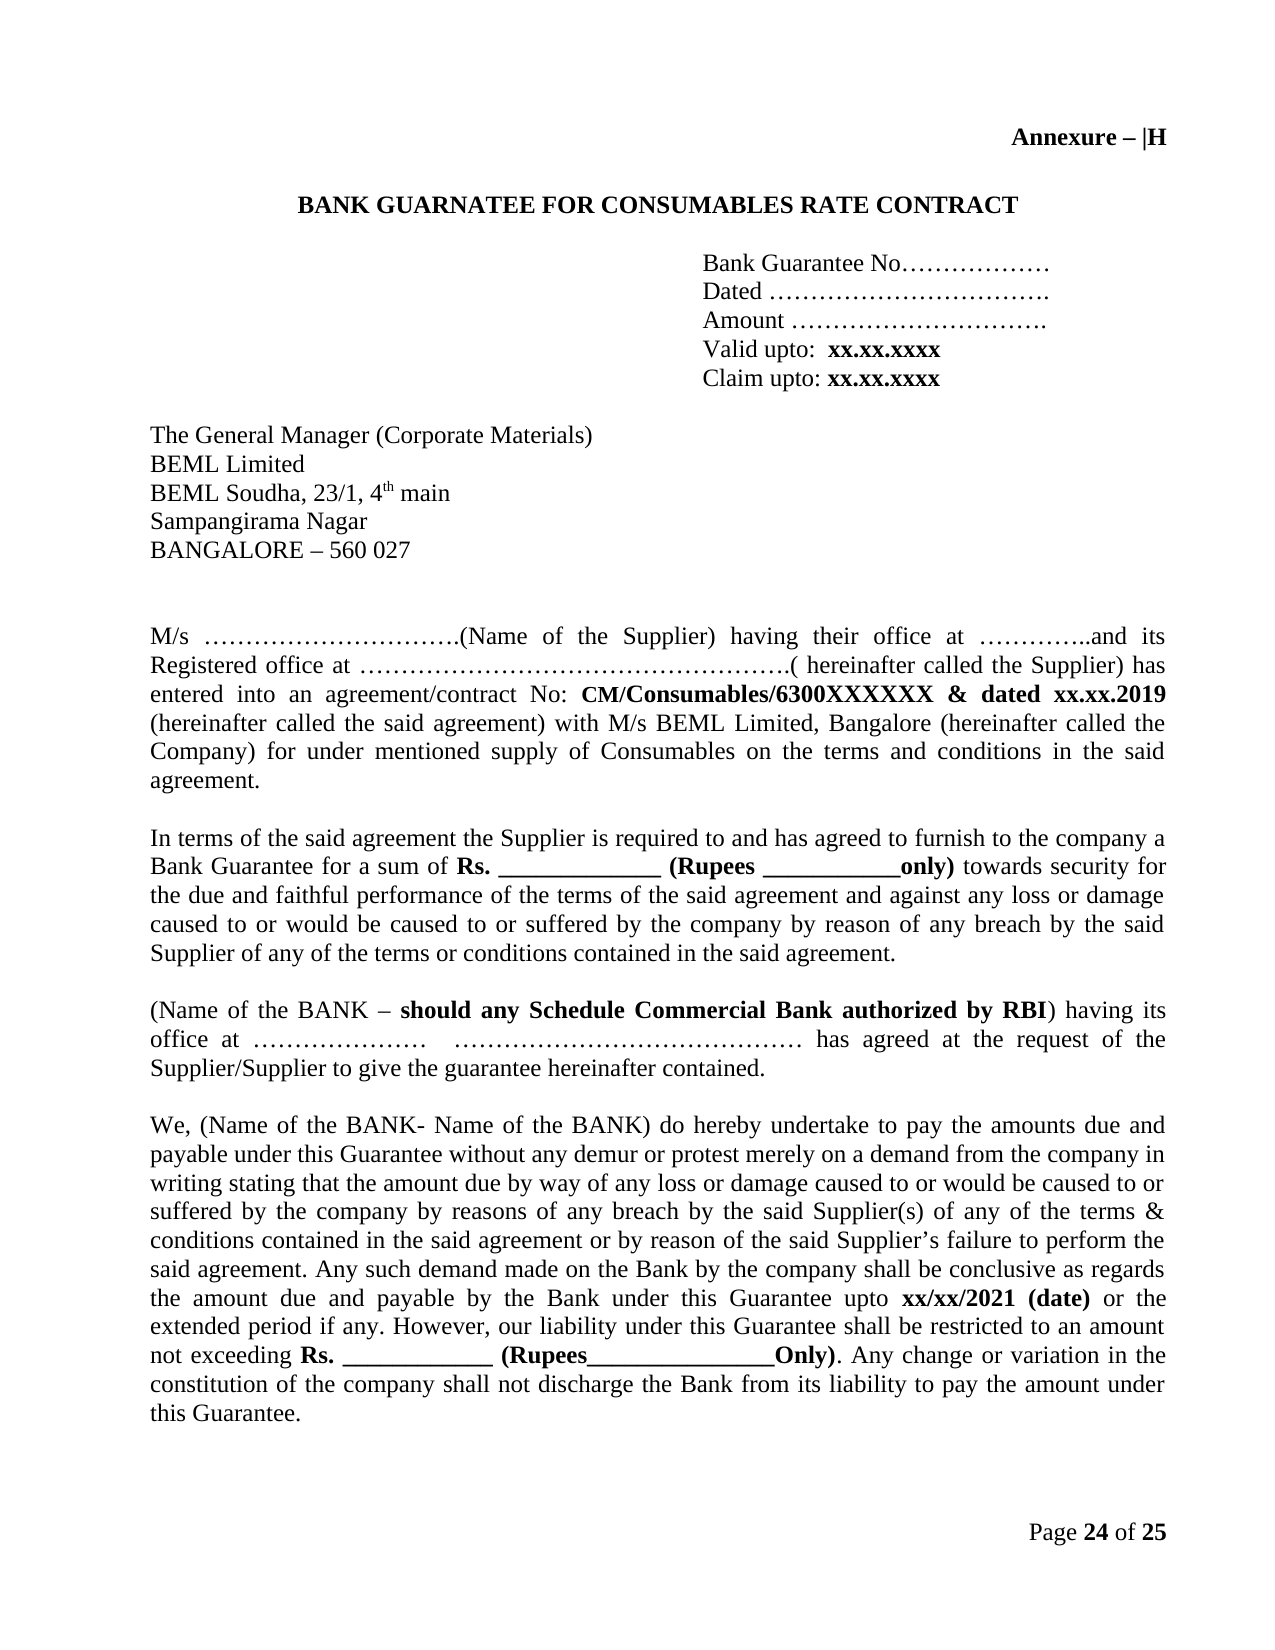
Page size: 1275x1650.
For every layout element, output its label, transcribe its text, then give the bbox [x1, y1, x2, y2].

text Sampangirama Nagar [150, 506, 1167, 535]
text M/s ………………………….(Name of the Supplier) having their office at …………..and its Registered office at …………………………………………….( hereinafter called the Supplier) has entered into an agreement/contract No: CM/Consumables/6300XXXXXX & dated xx.xx.2019 (hereinafter called the said agreement) with M/s BEML Limited, Bangalore (hereinafter called the Company) for under mentioned supply of Consumables on the terms and conditions in the said agreement. [150, 621, 1167, 794]
text BANK GUARNATEE FOR CONSUMABLES RATE CONTRACT [150, 190, 1167, 219]
text Dated ……………………………. [702, 276, 1167, 305]
text Annexure – |H [150, 122, 1167, 150]
text Bank Guarantee No……………… [150, 248, 1167, 276]
text In terms of the said agreement the Supplier is required to and has agreed to furnish to the company a Bank Guarantee for a sum of Rs. _____________ (Rupees ___________only) towards security for the due and faithful performance of the terms of the said agreement and against any loss or damage caused to or would be caused to or suffered by the company by reason of any breach by the said Supplier of any of the terms or conditions contained in the said agreement. [150, 823, 1167, 966]
text The General Manager (Corporate Materials) [150, 420, 1167, 449]
text (Name of the BANK – should any Schedule Commercial Bank authorized by RBI) having its office at ………………… …………………………………… has agreed at the request of the Supplier/Supplier to give the guarantee hereinafter contained. [150, 995, 1167, 1081]
text BEML Soudha, 23/1, 4th main [150, 478, 1167, 506]
text Valid upto: xx.xx.xxxx [702, 334, 1167, 363]
text Amount …………………………. [702, 305, 1167, 334]
text BEML Limited [150, 449, 1167, 478]
text We, (Name of the BANK- Name of the BANK) do hereby undertake to pay the amounts due and payable under this Guarantee without any demur or protest merely on a demand from the company in writing stating that the amount due by way of any loss or damage caused to or would be caused to or suffered by the company by reasons of any breach by the said Supplier(s) of any of the terms & conditions contained in the said agreement or by reason of the said Supplier’s failure to perform the said agreement. Any such demand made on the Bank by the company shall be conclusive as regards the amount due and payable by the Bank under this Guarantee upto xx/xx/2021 (date) or the extended period if any. However, our liability under this Guarantee shall be restricted to an amount not exceeding Rs. ____________ (Rupees_______________Only). Any change or variation in the constitution of the company shall not discharge the Bank from its liability to pay the amount under this Guarantee. [150, 1110, 1167, 1426]
text BANGALORE – 560 027 [150, 535, 1167, 564]
text Claim upto: xx.xx.xxxx [702, 363, 1167, 391]
